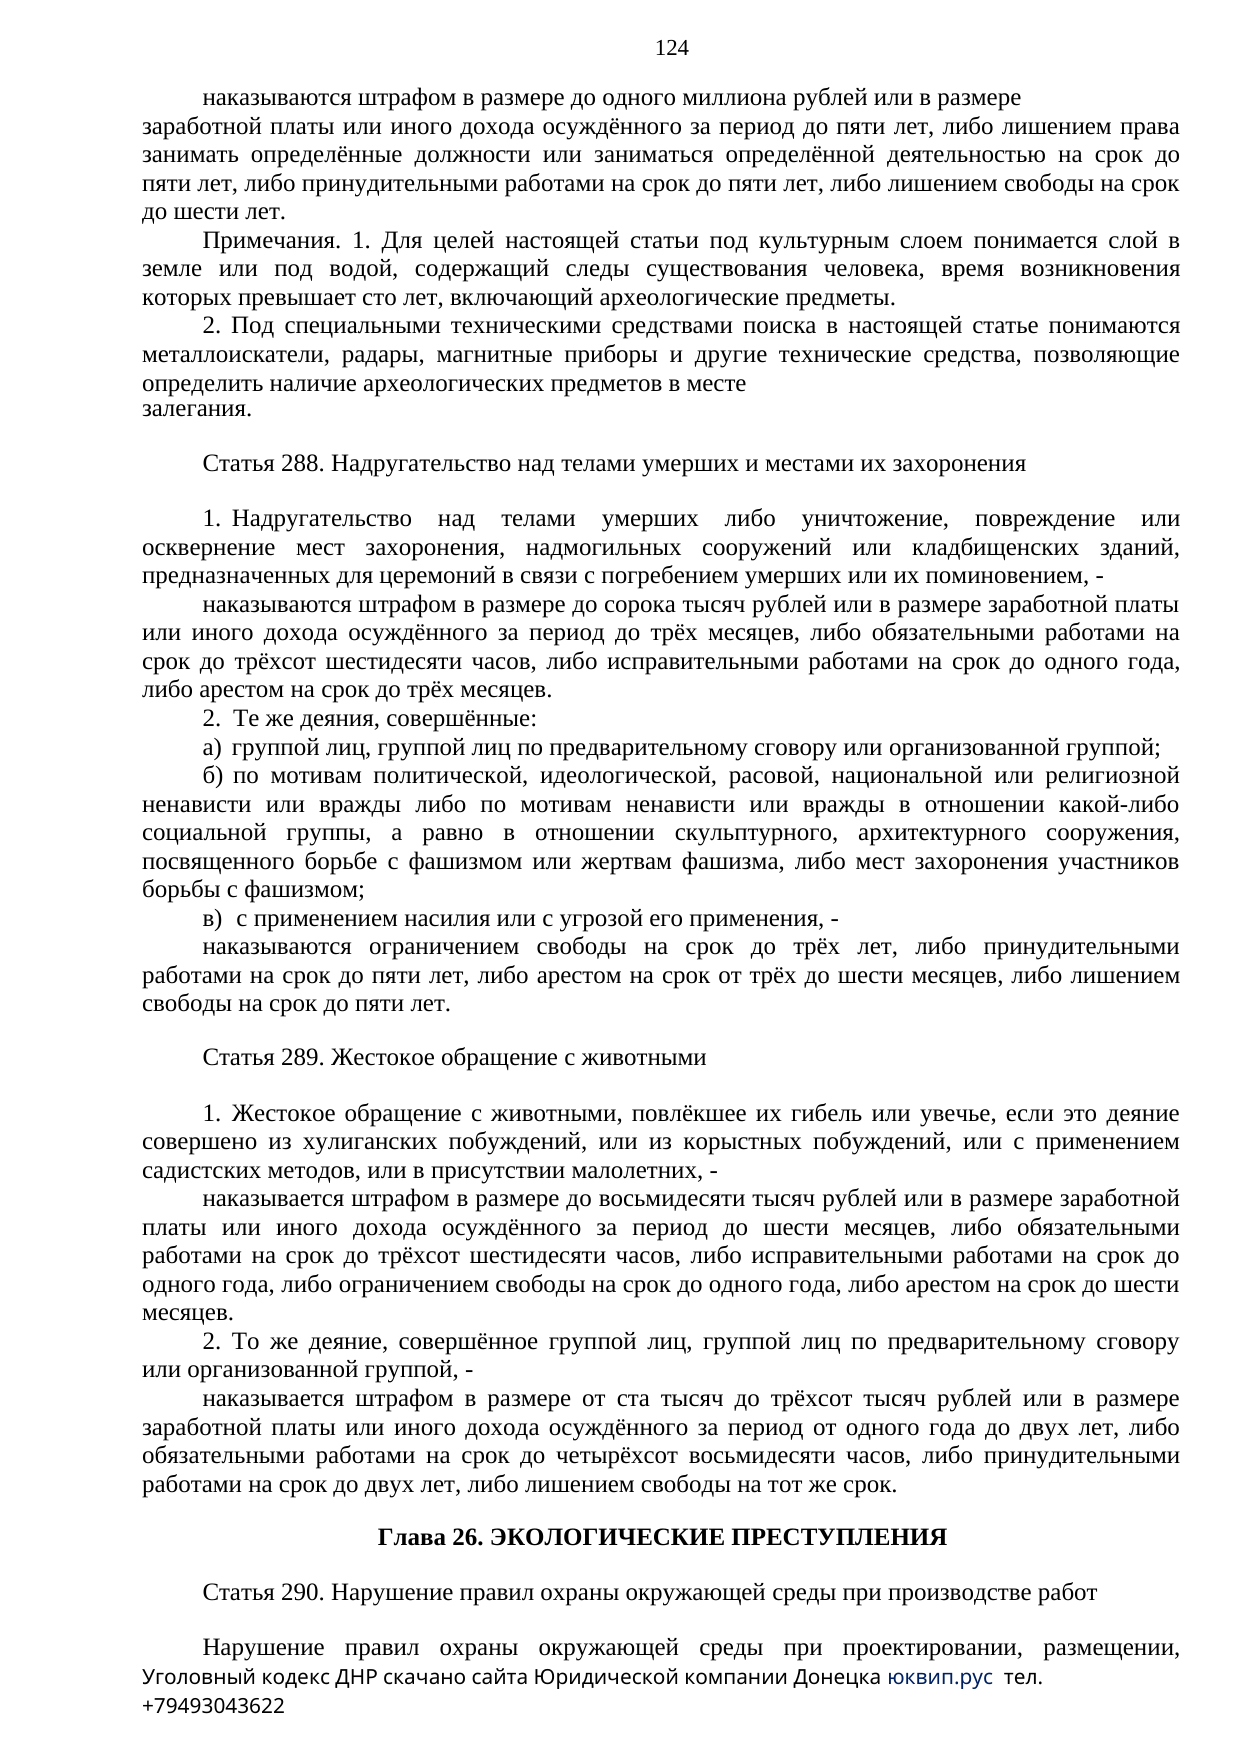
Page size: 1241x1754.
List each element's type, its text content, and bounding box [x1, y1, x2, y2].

text наказываются ограничением свободы на срок до трёх лет, либо принудительными работами на срок до пяти лет, либо арестом на срок от трёх до шести месяцев, либо лишением свободы на срок до пяти лет. [142, 932, 1181, 1018]
list Жестокое обращение с животными, повлёкшее их гибель или увечье, если это деяние совершено из хулиганских побуждений, или из корыстных побуждений, или с применением садистских методов, или в присутствии малолетних, - [142, 1098, 1181, 1184]
text Примечания. 1. Для целей настоящей статьи под культурным слоем понимается слой в земле или под водой, содержащий следы существования человека, время возникновения которых превышает сто лет, включающий археологические предметы. [142, 225, 1181, 311]
text б) по мотивам политической, идеологической, расовой, национальной или религиозной ненависти или вражды либо по мотивам ненависти или вражды в отношении какой-либо социальной группы, а равно в отношении скульптурного, архитектурного сооружения, посвященного борьбе с фашизмом или жертвам фашизма, либо мест захоронения участников борьбы с фашизмом; [142, 761, 1181, 903]
text в) с применением насилия или с угрозой его применения, - [142, 903, 1181, 932]
text Статья 290. Нарушение правил охраны окружающей среды при производстве работ [142, 1581, 1181, 1606]
text Глава 26. ЭКОЛОГИЧЕСКИЕ ПРЕСТУПЛЕНИЯ [144, 1526, 1181, 1551]
text заработной платы или иного дохода осуждённого за период до пяти лет, либо лишением права занимать определённые должности или заниматься определённой деятельностью на срок до пяти лет, либо принудительными работами на срок до пяти лет, либо лишением свободы на срок до шести лет. [142, 111, 1181, 225]
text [142, 1632, 1181, 1661]
text залегания. [142, 397, 1181, 422]
list То же деяние, совершённое группой лиц, группой лиц по предварительному сговору или организованной группой, - [142, 1326, 1181, 1383]
text наказывается штрафом в размере до восьмидесяти тысяч рублей или в размере заработной платы или иного дохода осуждённого за период до шести месяцев, либо обязательными работами на срок до трёхсот шестидесяти часов, либо исправительными работами на срок до одного года, либо ограничением свободы на срок до одного года, либо арестом на срок до шести месяцев. [142, 1184, 1181, 1326]
text наказываются штрафом в размере до сорока тысяч рублей или в размере заработной платы или иного дохода осуждённого за период до трёх месяцев, либо обязательными работами на срок до трёхсот шестидесяти часов, либо исправительными работами на срок до одного года, либо арестом на срок до трёх месяцев. [142, 589, 1181, 704]
list Надругательство над телами умерших либо уничтожение, повреждение или осквернение мест захоронения, надмогильных сооружений или кладбищенских зданий, предназначенных для церемоний в связи с погребением умерших или их поминовением, - [142, 504, 1181, 589]
text наказывается штрафом в размере от ста тысяч до трёхсот тысяч рублей или в размере заработной платы или иного дохода осуждённого за период от одного года до двух лет, либо обязательными работами на срок до четырёхсот восьмидесяти часов, либо принудительными работами на срок до двух лет, либо лишением свободы на тот же срок. [142, 1383, 1181, 1498]
text наказываются штрафом в размере до одного миллиона рублей или в размере [142, 83, 1181, 111]
list Те же деяния, совершённые: [142, 704, 1181, 732]
text Статья 288. Надругательство над телами умерших и местами их захоронения [142, 451, 1181, 476]
text Статья 289. Жестокое обращение с животными [142, 1045, 1181, 1070]
text а) группой лиц, группой лиц по предварительному сговору или организованной группой; [142, 732, 1181, 761]
text 2. Под специальными техническими средствами поиска в настоящей статье понимаются металлоискатели, радары, магнитные приборы и другие технические средства, позволяющие определить наличие археологических предметов в месте [142, 311, 1181, 397]
